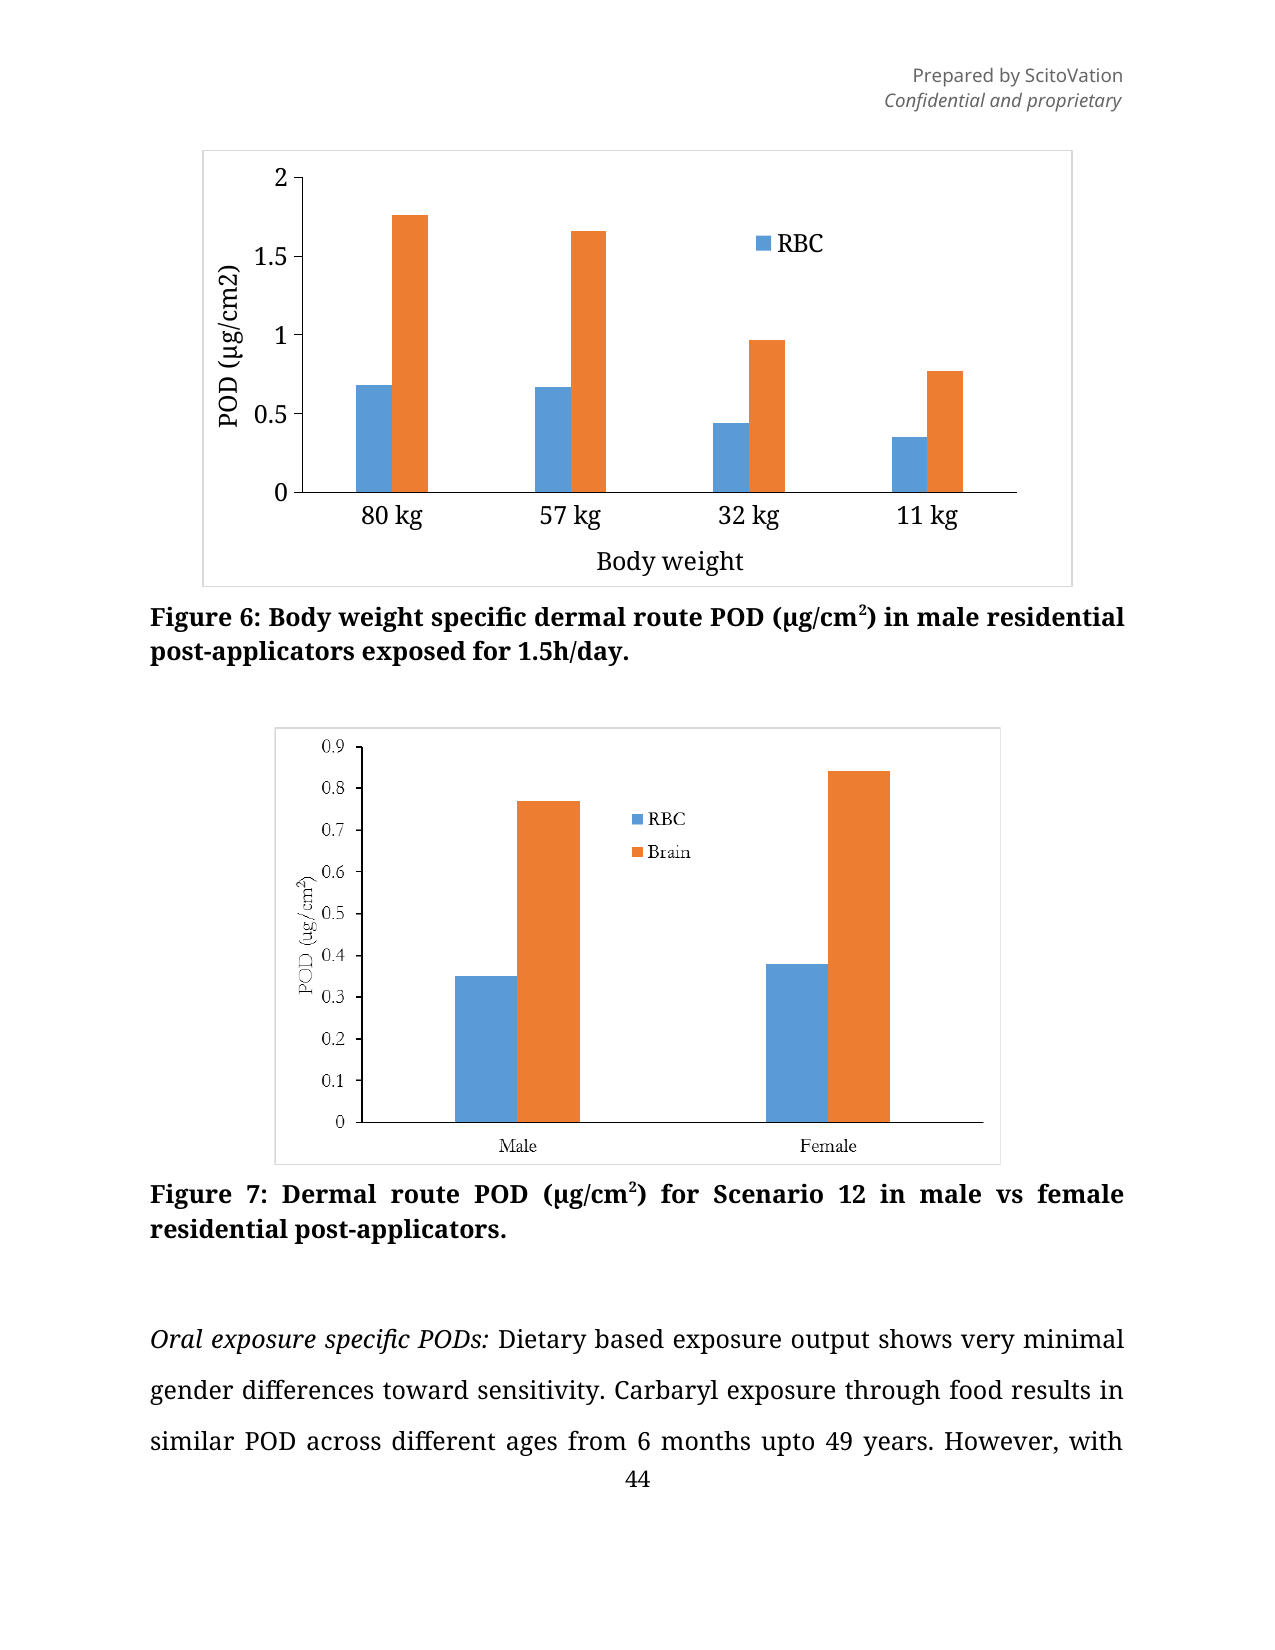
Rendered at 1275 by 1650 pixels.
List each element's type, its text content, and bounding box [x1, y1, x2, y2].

picture [274, 727, 1001, 1165]
text Figure 7: Dermal route POD (µg/cm2) for Scenario 12 in male vs female residential post-applicators. [150, 1177, 1125, 1245]
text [150, 1321, 1125, 1457]
text Figure 6: Body weight specific dermal route POD (µg/cm2) in male residential post-applicators exposed for 1.5h/day. [150, 600, 1125, 668]
